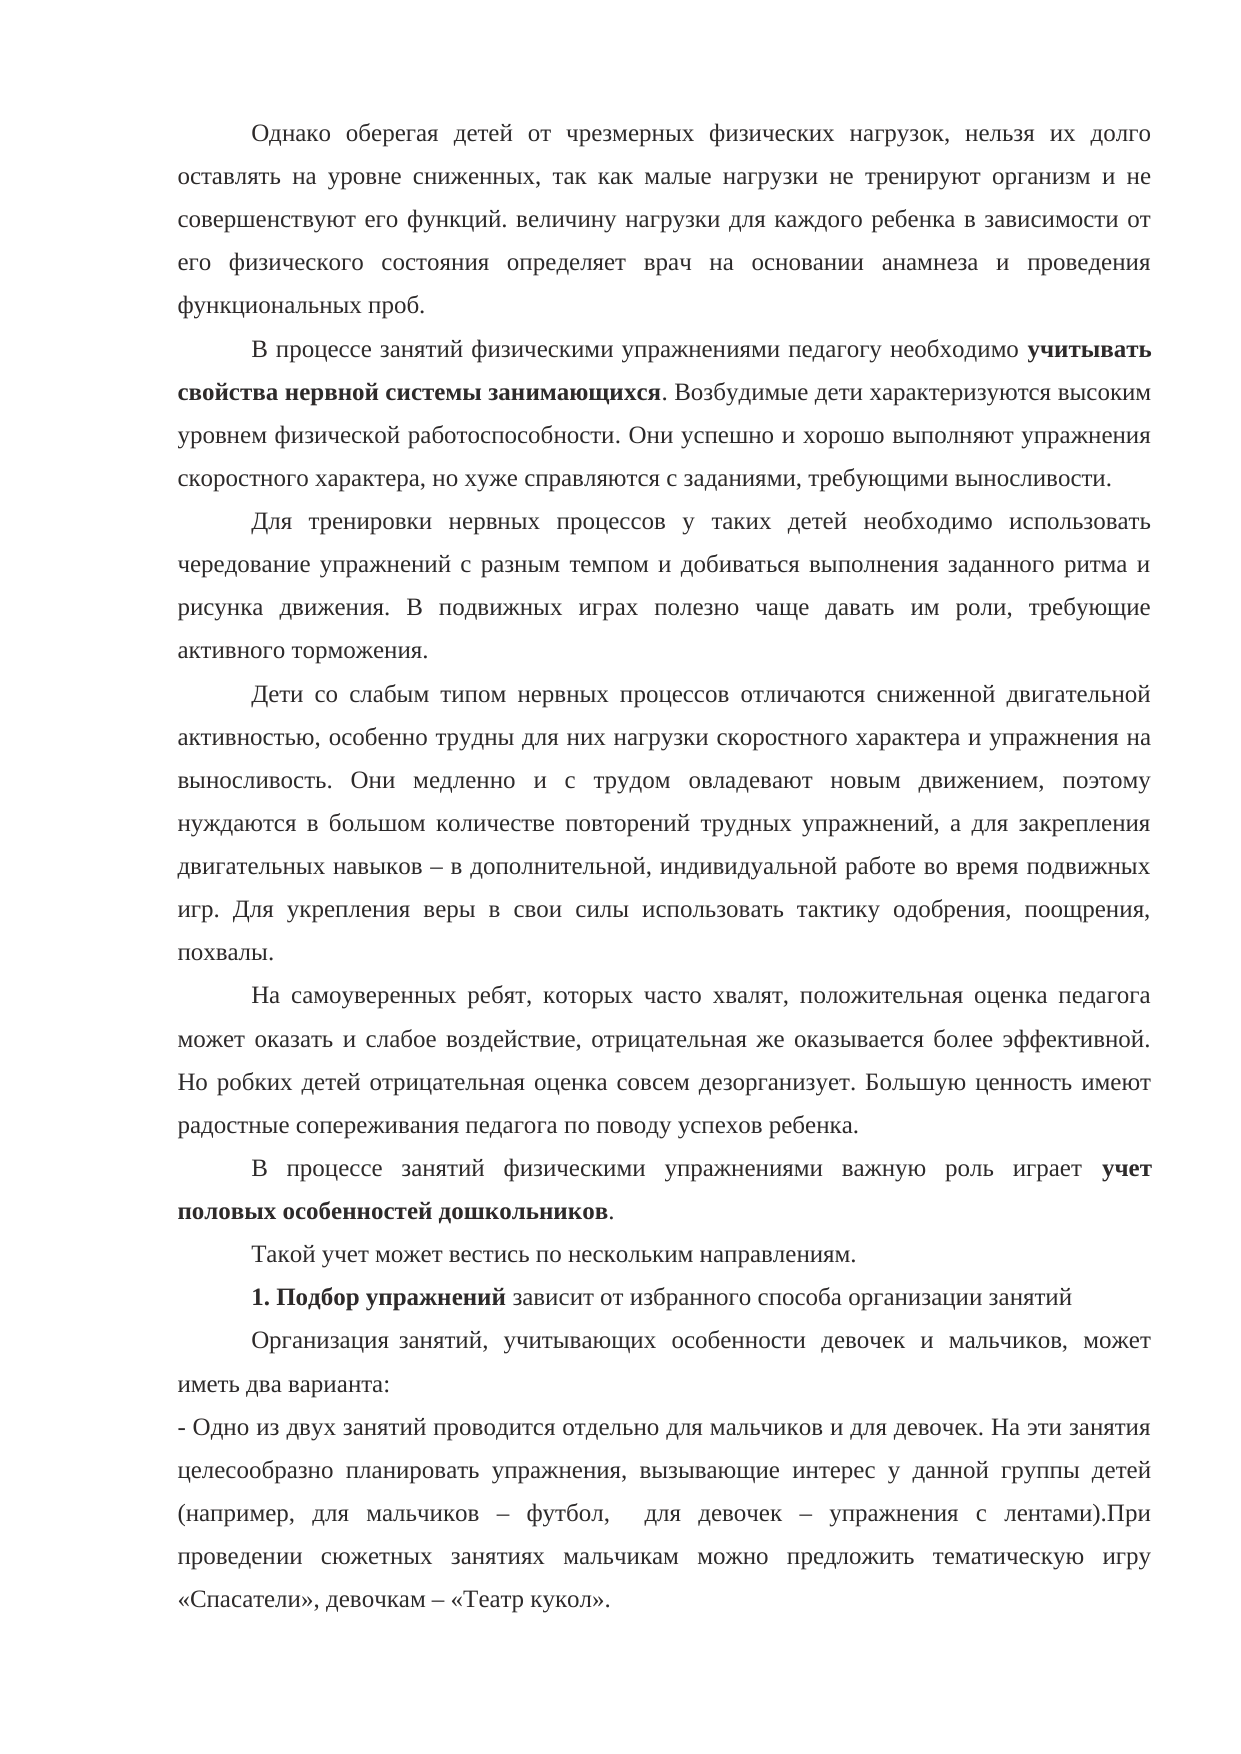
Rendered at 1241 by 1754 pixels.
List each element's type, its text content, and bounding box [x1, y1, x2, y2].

text Дети со слабым типом нервных процессов отличаются сниженной двигательной активностью, особенно трудны для них нагрузки скоростного характера и упражнения на выносливость. Они медленно и с трудом овладевают новым движением, поэтому нуждаются в большом количестве повторений трудных упражнений, а для закрепления двигательных навыков – в дополнительной, индивидуальной работе во время подвижных игр. Для укрепления веры в свои силы использовать тактику одобрения, поощрения, похвалы. [177, 679, 1152, 966]
text Однако оберегая детей от чрезмерных физических нагрузок, нельзя их долго оставлять на уровне сниженных, так как малые нагрузки не тренируют организм и не совершенствуют его функций. величину нагрузки для каждого ребенка в зависимости от его физического состояния определяет врач на основании анамнеза и проведения функциональных проб. [177, 118, 1152, 319]
text Такой учет может вестись по нескольким направлениям. [177, 1239, 1152, 1268]
text Для тренировки нервных процессов у таких детей необходимо использовать чередование упражнений с разным темпом и добиваться выполнения заданного ритма и рисунка движения. В подвижных играх полезно чаще давать им роли, требующие активного торможения. [177, 506, 1152, 664]
text На самоуверенных ребят, которых часто хвалят, положительная оценка педагога может оказать и слабое воздействие, отрицательная же оказывается более эффективной. Но робких детей отрицательная оценка совсем дезорганизует. Большую ценность имеют радостные сопереживания педагога по поводу успехов ребенка. [177, 981, 1152, 1139]
text В процессе занятий физическими упражнениями педагогу необходимо учитывать свойства нервной системы занимающихся. Возбудимые дети характеризуются высоким уровнем физической работоспособности. Они успешно и хорошо выполняют упражнения скоростного характера, но хуже справляются с заданиями, требующими выносливости. [177, 334, 1152, 492]
text 1. Подбор упражнений зависит от избранного способа организации занятий [177, 1282, 1152, 1311]
text - Одно из двух занятий проводится отдельно для мальчиков и для девочек. На эти занятия целесообразно планировать упражнения, вызывающие интерес у данной группы детей (например, для мальчиков – футбол, для девочек – упражнения с лентами).При проведении сюжетных занятиях мальчикам можно предложить тематическую игру «Спасатели», девочкам – «Театр кукол». [177, 1412, 1152, 1613]
text В процессе занятий физическими упражнениями важную роль играет учет половых особенностей дошкольников. [177, 1153, 1152, 1225]
text Организация занятий, учитывающих особенности девочек и мальчиков, может иметь два варианта: [177, 1326, 1152, 1397]
